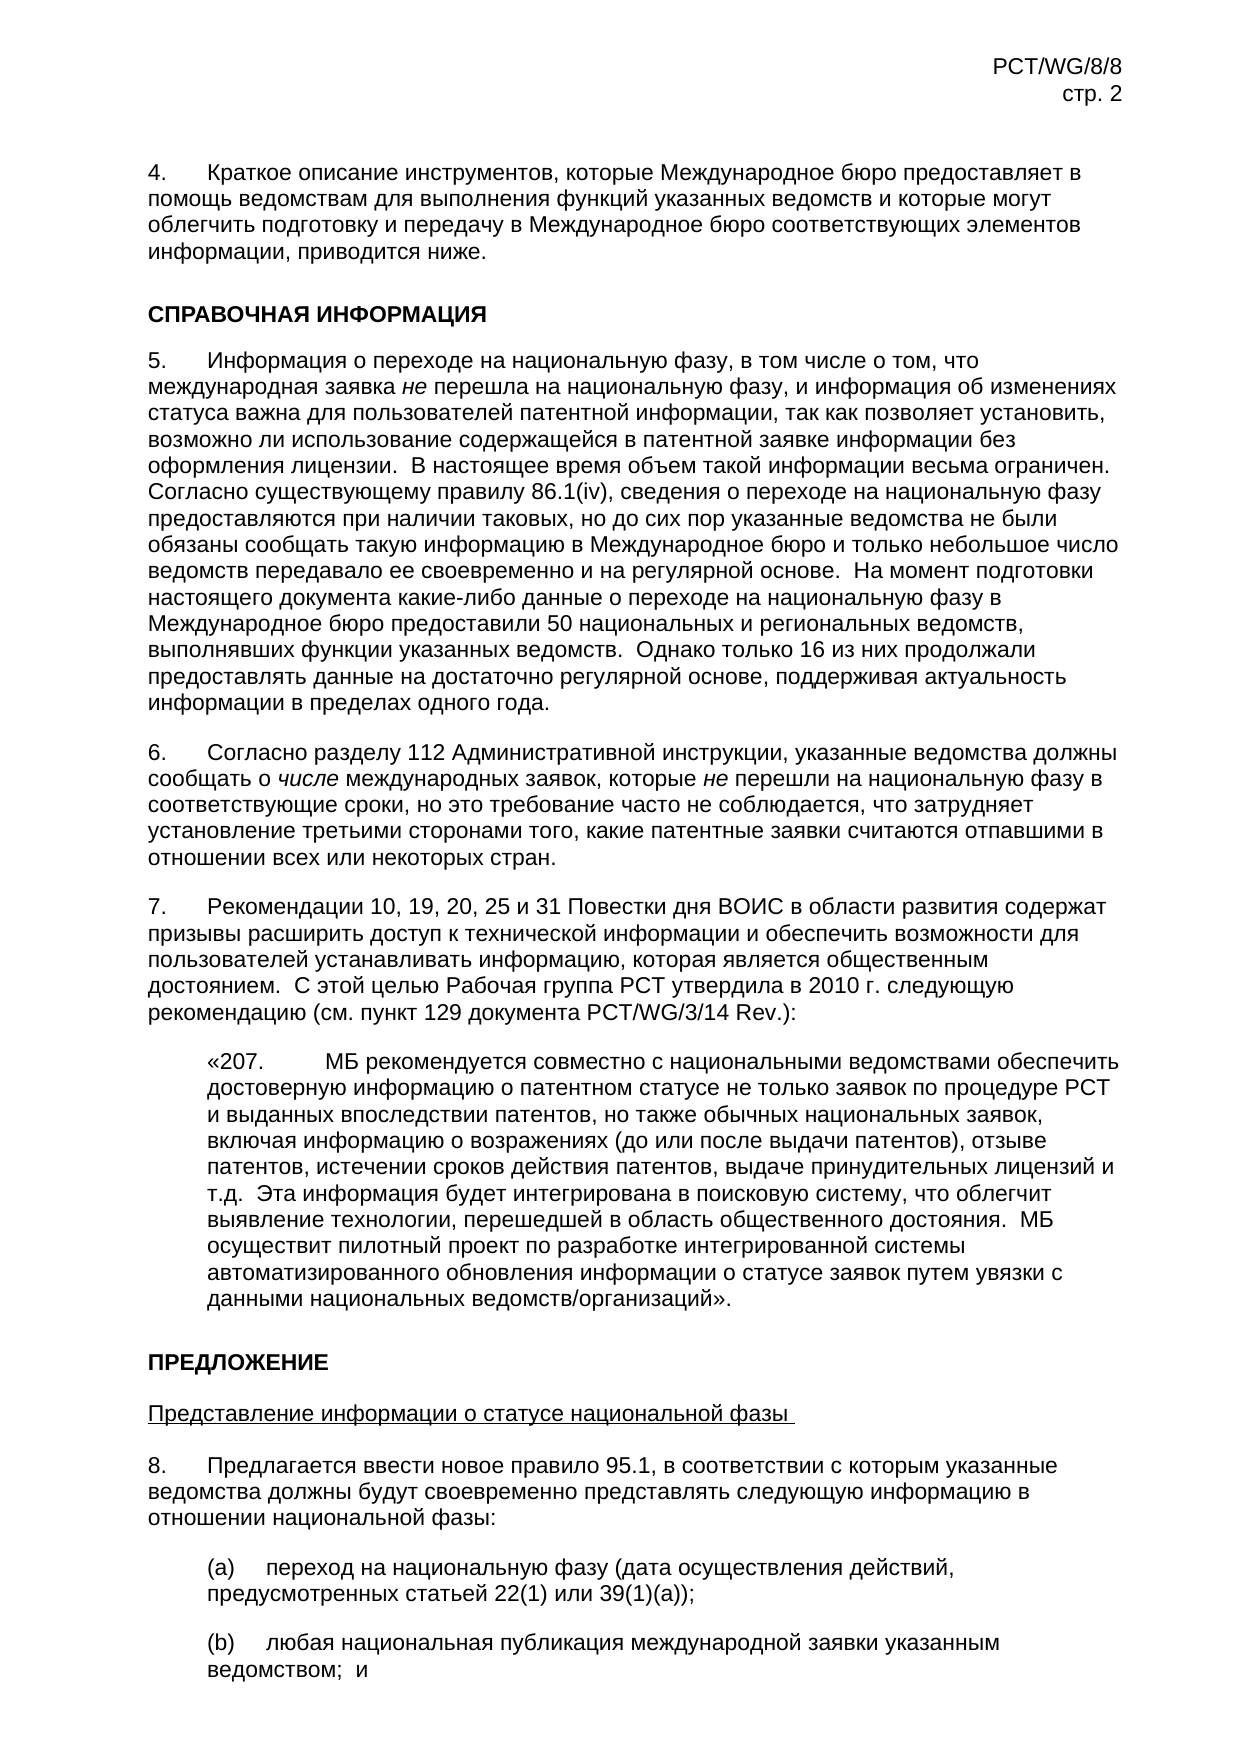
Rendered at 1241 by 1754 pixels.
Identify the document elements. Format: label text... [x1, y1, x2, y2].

subtitle Представление информации о статусе национальной фазы [148, 1400, 1122, 1427]
list «207. МБ рекомендуется совместно с национальными ведомствами обеспечить достоверную информацию о патентном статусе не только заявок по процедуре PCT и выданных впоследствии патентов, но также обычных национальных заявок, включая информацию о возражениях (до или после выдачи патентов), отзыве патентов, истечении сроков действия патентов, выдаче принудительных лицензий и т.д. Эта информация будет интегрирована в поисковую систему, что облегчит выявление технологии, перешедшей в область общественного достояния. МБ осуществит пилотный проект по разработке интегрированной системы автоматизированного обновления информации о статусе заявок путем увязки с данными национальных ведомств/организаций». [207, 1048, 1122, 1311]
text Краткое описание инструментов, которые Международное бюро предоставляет в помощь ведомствам для выполнения функций указанных ведомств и которые могут облегчить подготовку и передачу в Международное бюро соответствующих элементов информации, приводится ниже. [148, 158, 1122, 264]
text Предлагается ввести новое правило 95.1, в соответствии с которым указанные ведомства должны будут своевременно представлять следующую информацию в отношении национальной фазы: [148, 1452, 1122, 1531]
text Информация о переходе на национальную фазу, в том числе о том, что международная заявка не перешла на национальную фазу, и информация об изменениях статуса важна для пользователей патентной информации, так как позволяет установить, возможно ли использование содержащейся в патентной заявке информации без оформления лицензии. В настоящее время объем такой информации весьма ограничен. Согласно существующему правилу 86.1(iv), сведения о переходе на национальную фазу предоставляются при наличии таковых, но до сих пор указанные ведомства не были обязаны сообщать такую информацию в Международное бюро и только небольшое число ведомств передавало ее своевременно и на регулярной основе. На момент подготовки настоящего документа какие-либо данные о переходе на национальную фазу в Международное бюро предоставили 50 национальных и региональных ведомств, выполнявших функции указанных ведомств. Однако только 16 из них продолжали предоставлять данные на достаточно регулярной основе, поддерживая актуальность информации в пределах одного года. [148, 347, 1122, 716]
subtitle предложение [148, 1349, 1122, 1375]
subtitle Справочная информация [148, 301, 1122, 328]
text Согласно разделу 112 Административной инструкции, указанные ведомства должны сообщать о числе международных заявок, которые не перешли на национальную фазу в соответствующие сроки, но это требование часто не соблюдается, что затрудняет установление третьими сторонами того, какие патентные заявки считаются отпавшими в отношении всех или некоторых стран. [148, 738, 1122, 870]
list переход на национальную фазу (дата осуществления действий, предусмотренных статьей 22(1) или 39(1)(a)); [207, 1553, 1122, 1606]
text Рекомендации 10, 19, 20, 25 и 31 Повестки дня ВОИС в области развития содержат призывы расширить доступ к технической информации и обеспечить возможности для пользователей устанавливать информацию, которая является общественным достоянием. С этой целью Рабочая группа РСТ утвердила в 2010 г. следующую рекомендацию (см. пункт 129 документа PCT/WG/3/14 Rev.): [148, 893, 1122, 1025]
list любая национальная публикация международной заявки указанным ведомством; и [207, 1629, 1122, 1682]
